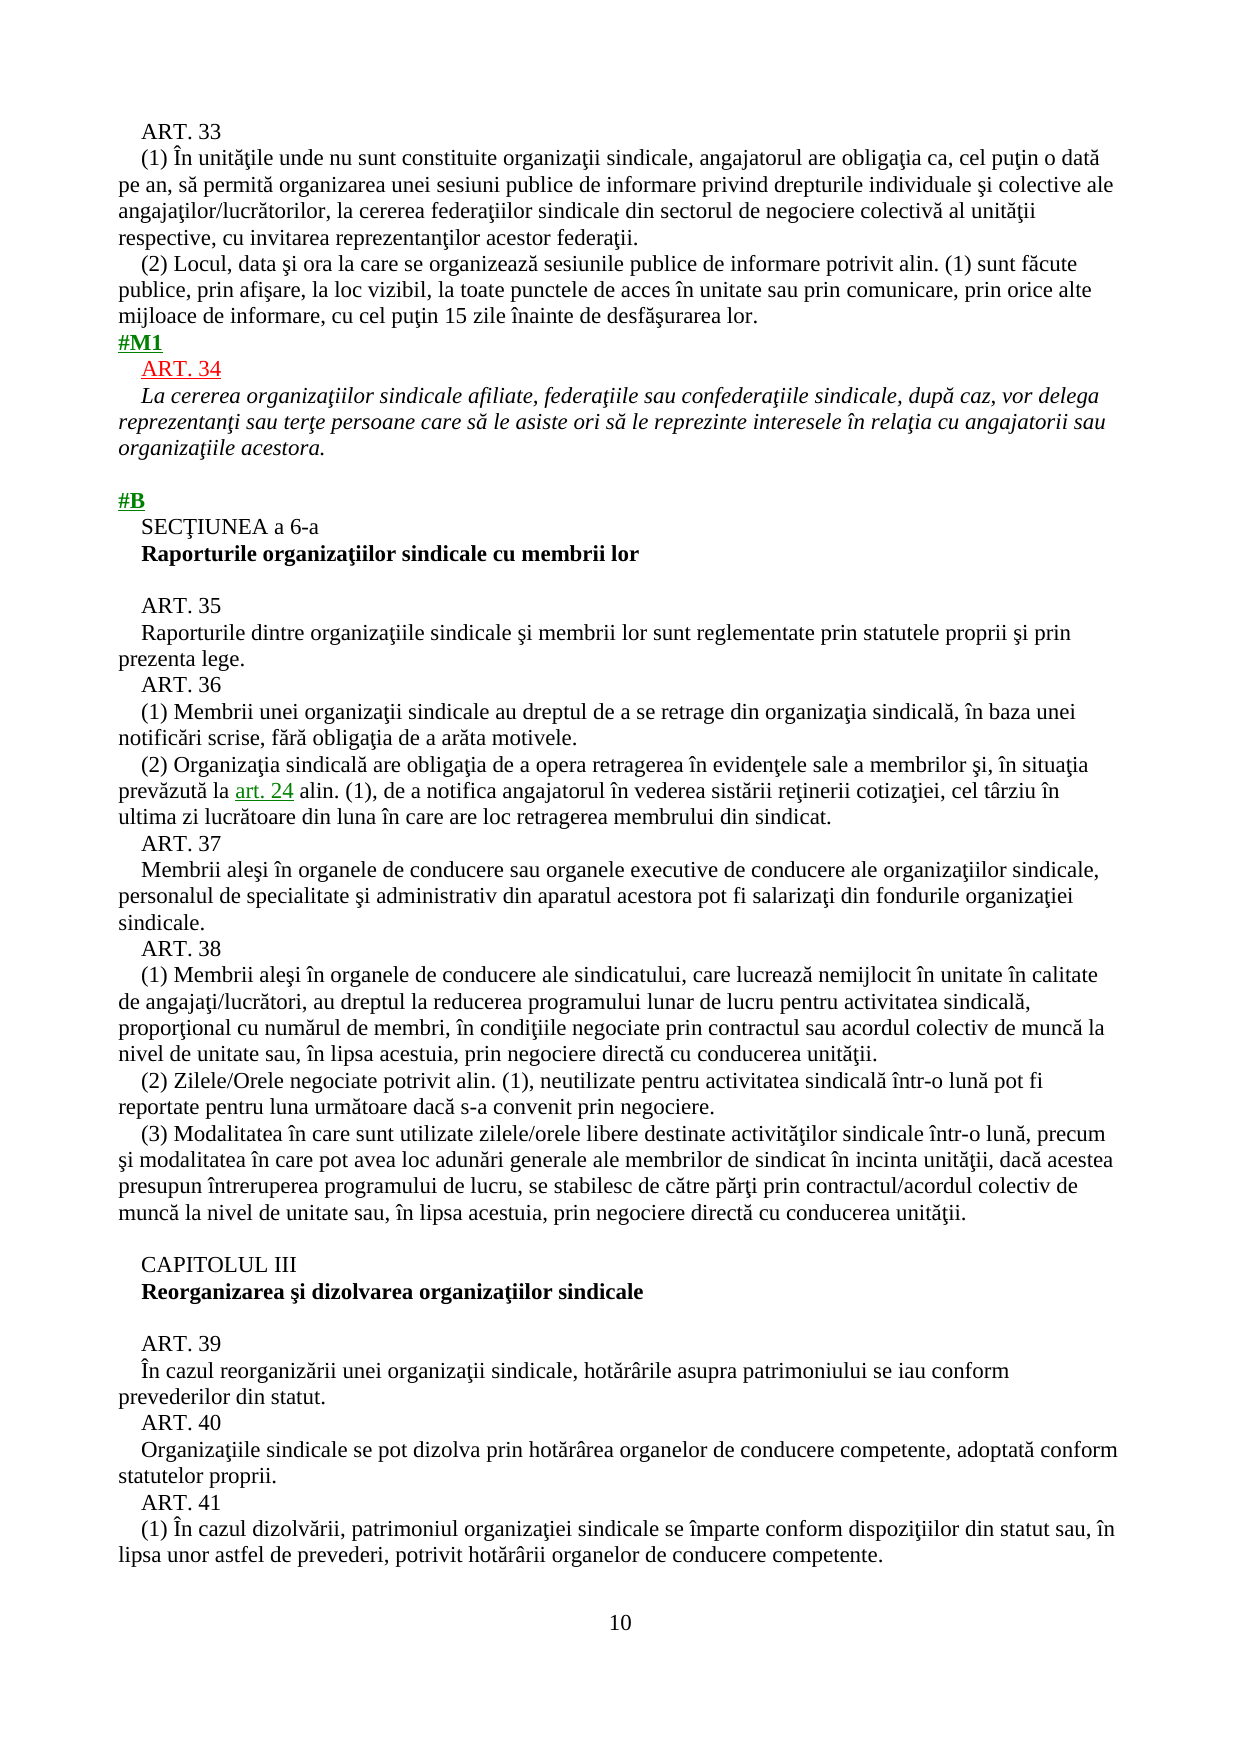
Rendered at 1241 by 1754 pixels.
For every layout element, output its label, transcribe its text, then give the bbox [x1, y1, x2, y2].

text ART. 34 [118, 355, 1122, 382]
text Membrii aleşi în organele de conducere sau organele executive de conducere ale organizaţiilor sindicale, personalul de specialitate şi administrativ din aparatul acestora pot fi salarizaţi din fondurile organizaţiei sindicale. [118, 856, 1122, 935]
text (1) Membrii unei organizaţii sindicale au dreptul de a se retrage din organizaţia sindicală, în baza unei notificări scrise, fără obligaţia de a arăta motivele. [118, 698, 1122, 751]
text #M1 [118, 329, 1122, 355]
text ART. 38 [118, 935, 1122, 961]
text #B [118, 487, 1122, 513]
text (1) În cazul dizolvării, patrimoniul organizaţiei sindicale se împarte conform dispoziţiilor din statut sau, în lipsa unor astfel de prevederi, potrivit hotărârii organelor de conducere competente. [118, 1515, 1122, 1568]
text (1) În unităţile unde nu sunt constituite organizaţii sindicale, angajatorul are obligaţia ca, cel puţin o dată pe an, să permită organizarea unei sesiuni publice de informare privind drepturile individuale şi colective ale angajaţilor/lucrătorilor, la cererea federaţiilor sindicale din sectorul de negociere colectivă al unităţii respective, cu invitarea reprezentanţilor acestor federaţii. [118, 144, 1122, 250]
text Raporturile organizaţiilor sindicale cu membrii lor [118, 540, 1122, 566]
text Organizaţiile sindicale se pot dizolva prin hotărârea organelor de conducere competente, adoptată conform statutelor proprii. [118, 1436, 1122, 1488]
text La cererea organizaţiilor sindicale afiliate, federaţiile sau confederaţiile sindicale, după caz, vor delega reprezentanţi sau terţe persoane care să le asiste ori să le reprezinte interesele în relaţia cu angajatorii sau organizaţiile acestora. [118, 382, 1122, 461]
text ART. 35 [118, 592, 1122, 619]
text (2) Locul, data şi ora la care se organizează sesiunile publice de informare potrivit alin. (1) sunt făcute publice, prin afişare, la loc vizibil, la toate punctele de acces în unitate sau prin comunicare, prin orice alte mijloace de informare, cu cel puţin 15 zile înainte de desfăşurarea lor. [118, 250, 1122, 329]
text Raporturile dintre organizaţiile sindicale şi membrii lor sunt reglementate prin statutele proprii şi prin prezenta lege. [118, 619, 1122, 672]
text SECŢIUNEA a 6-a [118, 513, 1122, 540]
text CAPITOLUL III [118, 1251, 1122, 1278]
text ART. 37 [118, 830, 1122, 856]
text ART. 36 [118, 672, 1122, 698]
text În cazul reorganizării unei organizaţii sindicale, hotărârile asupra patrimoniului se iau conform prevederilor din statut. [118, 1357, 1122, 1409]
text ART. 40 [118, 1409, 1122, 1436]
text Reorganizarea şi dizolvarea organizaţiilor sindicale [118, 1278, 1122, 1304]
text (2) Zilele/Orele negociate potrivit alin. (1), neutilizate pentru activitatea sindicală într-o lună pot fi reportate pentru luna următoare dacă s-a convenit prin negociere. [118, 1067, 1122, 1119]
text ART. 33 [118, 118, 1122, 144]
text (2) Organizaţia sindicală are obligaţia de a opera retragerea în evidenţele sale a membrilor şi, în situaţia prevăzută la art. 24 alin. (1), de a notifica angajatorul în vederea sistării reţinerii cotizaţiei, cel târziu în ultima zi lucrătoare din luna în care are loc retragerea membrului din sindicat. [118, 751, 1122, 830]
text (1) Membrii aleşi în organele de conducere ale sindicatului, care lucrează nemijlocit în unitate în calitate de angajaţi/lucrători, au dreptul la reducerea programului lunar de lucru pentru activitatea sindicală, proporţional cu numărul de membri, în condiţiile negociate prin contractul sau acordul colectiv de muncă la nivel de unitate sau, în lipsa acestuia, prin negociere directă cu conducerea unităţii. [118, 961, 1122, 1067]
text ART. 41 [118, 1488, 1122, 1515]
text ART. 39 [118, 1330, 1122, 1357]
text (3) Modalitatea în care sunt utilizate zilele/orele libere destinate activităţilor sindicale într-o lună, precum şi modalitatea în care pot avea loc adunări generale ale membrilor de sindicat în incinta unităţii, dacă acestea presupun întreruperea programului de lucru, se stabilesc de către părţi prin contractul/acordul colectiv de muncă la nivel de unitate sau, în lipsa acestuia, prin negociere directă cu conducerea unităţii. [118, 1119, 1122, 1225]
